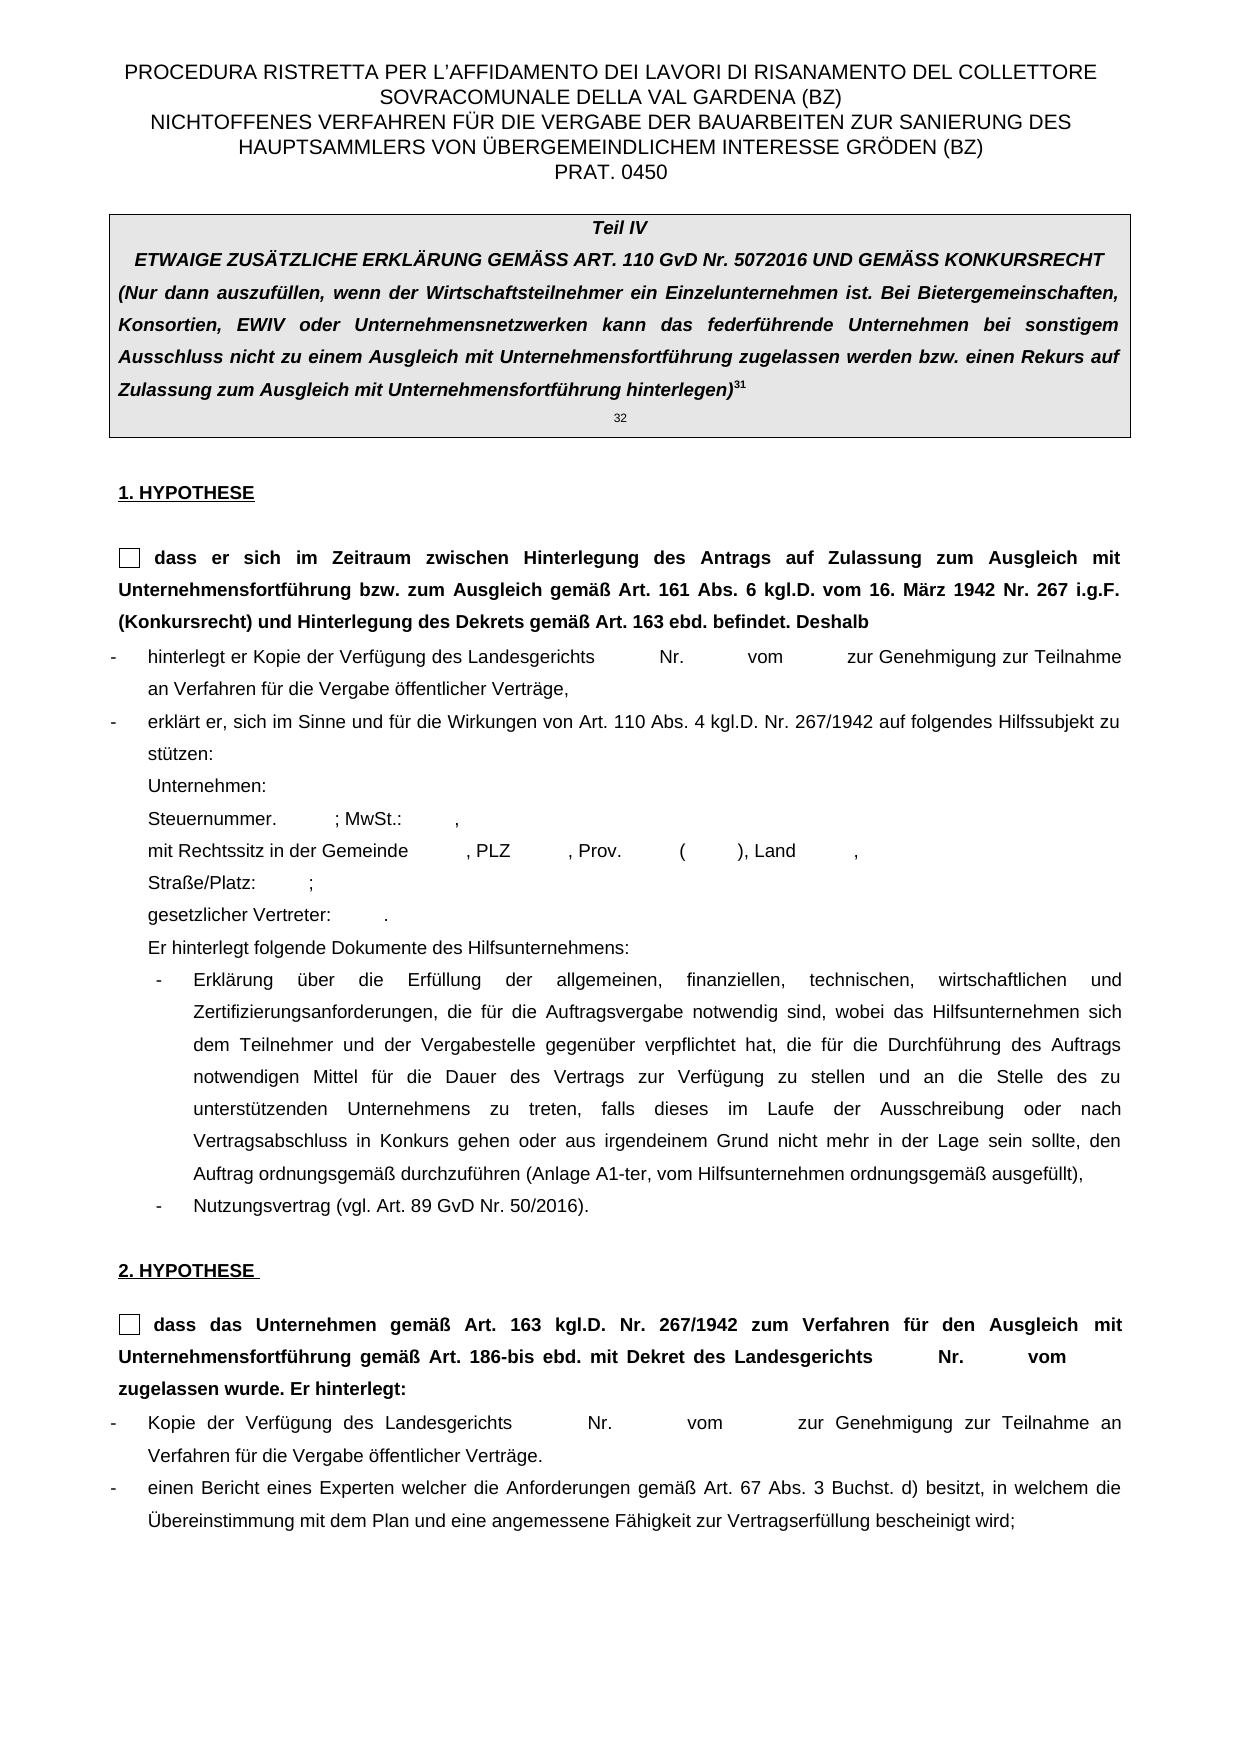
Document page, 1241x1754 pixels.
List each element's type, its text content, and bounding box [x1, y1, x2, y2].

text Unternehmen: [148, 775, 1122, 797]
text dass das Unternehmen gemäß Art. 163 kgl.D. Nr. 267/1942 zum Verfahren für den Ausgleich mit Unternehmensfortführung gemäß Art. 186-bis ebd. mit Dekret des Landesgerichts Nr. vom zugelassen wurde. Er hinterlegt: [118, 1313, 1122, 1399]
text ETWAIGE ZUSÄTZLICHE ERKLÄRUNG GEMÄSS ART. 110 GvD Nr. 5072016 UND GEMÄSS KONKURSRECHT [110, 246, 1130, 271]
list Erklärung über die Erfüllung der allgemeinen, finanziellen, technischen, wirtschaftlichen und Zertifizierungsanforderungen, die für die Auftragsvergabe notwendig sind, wobei das Hilfsunternehmen sich dem Teilnehmer und der Vergabestelle gegenüber verpflichtet hat, die für die Durchführung des Auftrags notwendigen Mittel für die Dauer des Vertrags zur Verfügung zu stellen und an die Stelle des zu unterstützenden Unternehmens zu treten, falls dieses im Laufe der Ausschreibung oder nach Vertragsabschluss in Konkurs gehen oder aus irgendeinem Grund nicht mehr in der Lage sein sollte, den Auftrag ordnungsgemäß durchzuführen (Anlage A1-ter, vom Hilfsunternehmen ordnungsgemäß ausgefüllt), [156, 969, 1122, 1184]
text Er hinterlegt folgende Dokumente des Hilfsunternehmens: [118, 937, 1122, 958]
text dass er sich im Zeitraum zwischen Hinterlegung des Antrags auf Zulassung zum Ausgleich mit Unternehmensfortführung bzw. zum Ausgleich gemäß Art. 161 Abs. 6 kgl.D. vom 16. März 1942 Nr. 267 i.g.F. (Konkursrecht) und Hinterlegung des Dekrets gemäß Art. 163 ebd. befindet. Deshalb [118, 547, 1122, 633]
list hinterlegt er Kopie der Verfügung des Landesgerichts Nr. vom zur Genehmigung zur Teilnahme an Verfahren für die Vergabe öffentlicher Verträge, [110, 643, 1122, 700]
text gesetzlicher Vertreter: . [118, 904, 1122, 926]
text 1. HYPOTHESE [118, 482, 1122, 504]
text Straße/Platz: ; [118, 872, 1122, 893]
list Kopie der Verfügung des Landesgerichts Nr. vom zur Genehmigung zur Teilnahme an Verfahren für die Vergabe öffentlicher Verträge. [110, 1410, 1122, 1466]
text mit Rechtssitz in der Gemeinde , PLZ , Prov. ( ), Land , [118, 840, 1122, 861]
text (Nur dann auszufüllen, wenn der Wirtschaftsteilnehmer ein Einzelunternehmen ist. Bei Bietergemeinschaften, Konsortien, EWIV oder Unternehmensnetzwerken kann das federführende Unternehmen bei sonstigem Ausschluss nicht zu einem Ausgleich mit Unternehmensfortführung zugelassen werden bzw. einen Rekurs auf Zulassung zum Ausgleich mit Unternehmensfortführung hinterlegen) [110, 278, 1130, 400]
list Nutzungsvertrag (vgl. Art. 89 GvD Nr. 50/2016). [156, 1195, 1122, 1216]
text Teil IV [110, 215, 1130, 238]
text 2. HYPOTHESE [118, 1259, 1122, 1281]
text Steuernummer. ; MwSt.: , [118, 807, 1122, 829]
list einen Bericht eines Experten welcher die Anforderungen gemäß Art. 67 Abs. 3 Buchst. d) besitzt, in welchem die Übereinstimmung mit dem Plan und eine angemessene Fähigkeit zur Vertragserfüllung bescheinigt wird; [110, 1477, 1122, 1531]
list erklärt er, sich im Sinne und für die Wirkungen von Art. 110 Abs. 4 kgl.D. Nr. 267/1942 auf folgendes Hilfssubjekt zu stützen: [110, 711, 1122, 764]
